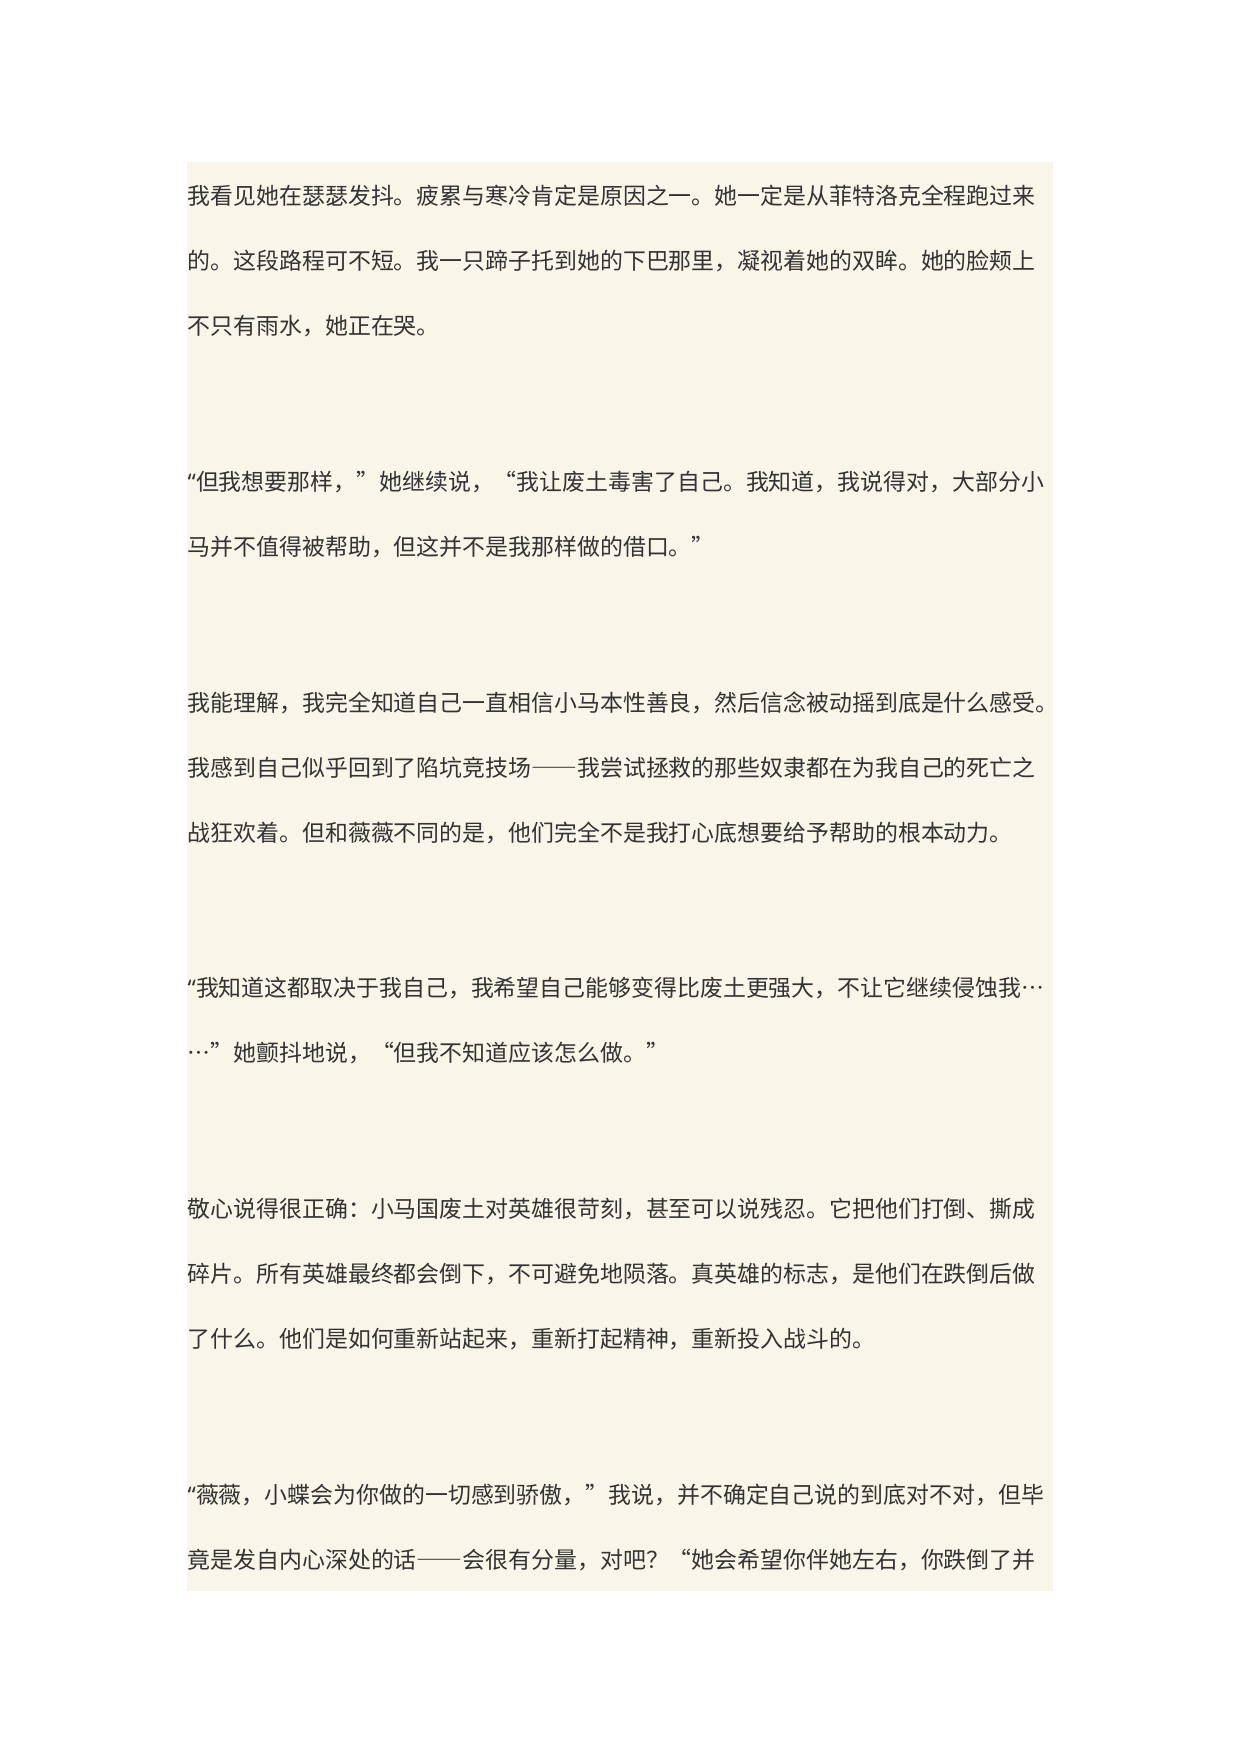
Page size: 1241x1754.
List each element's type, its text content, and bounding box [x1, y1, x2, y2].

text “我知道这都取决于我自己，我希望自己能够变得比废土更强大，不让它继续侵蚀我……”她颤抖地说，“但我不知道应该怎么做。” [187, 954, 1053, 1084]
text 我看见她在瑟瑟发抖。疲累与寒冷肯定是原因之一。她一定是从菲特洛克全程跑过来的。这段路程可不短。我一只蹄子托到她的下巴那里，凝视着她的双眸。她的脸颊上不只有雨水，她正在哭。 [187, 162, 1053, 357]
text 我能理解，我完全知道自己一直相信小马本性善良，然后信念被动摇到底是什么感受。我感到自己似乎回到了陷坑竞技场——我尝试拯救的那些奴隶都在为我自己的死亡之战狂欢着。但和薇薇不同的是，他们完全不是我打心底想要给予帮助的根本动力。 [187, 669, 1053, 864]
text 敬心说得很正确：小马国废土对英雄很苛刻，甚至可以说残忍。它把他们打倒、撕成碎片。所有英雄最终都会倒下，不可避免地陨落。真英雄的标志，是他们在跌倒后做了什么。他们是如何重新站起来，重新打起精神，重新投入战斗的。 [187, 1175, 1053, 1370]
text “但我想要那样，”她继续说，“我让废土毒害了自己。我知道，我说得对，大部分小马并不值得被帮助，但这并不是我那样做的借口。” [187, 448, 1053, 578]
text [187, 1461, 1053, 1591]
